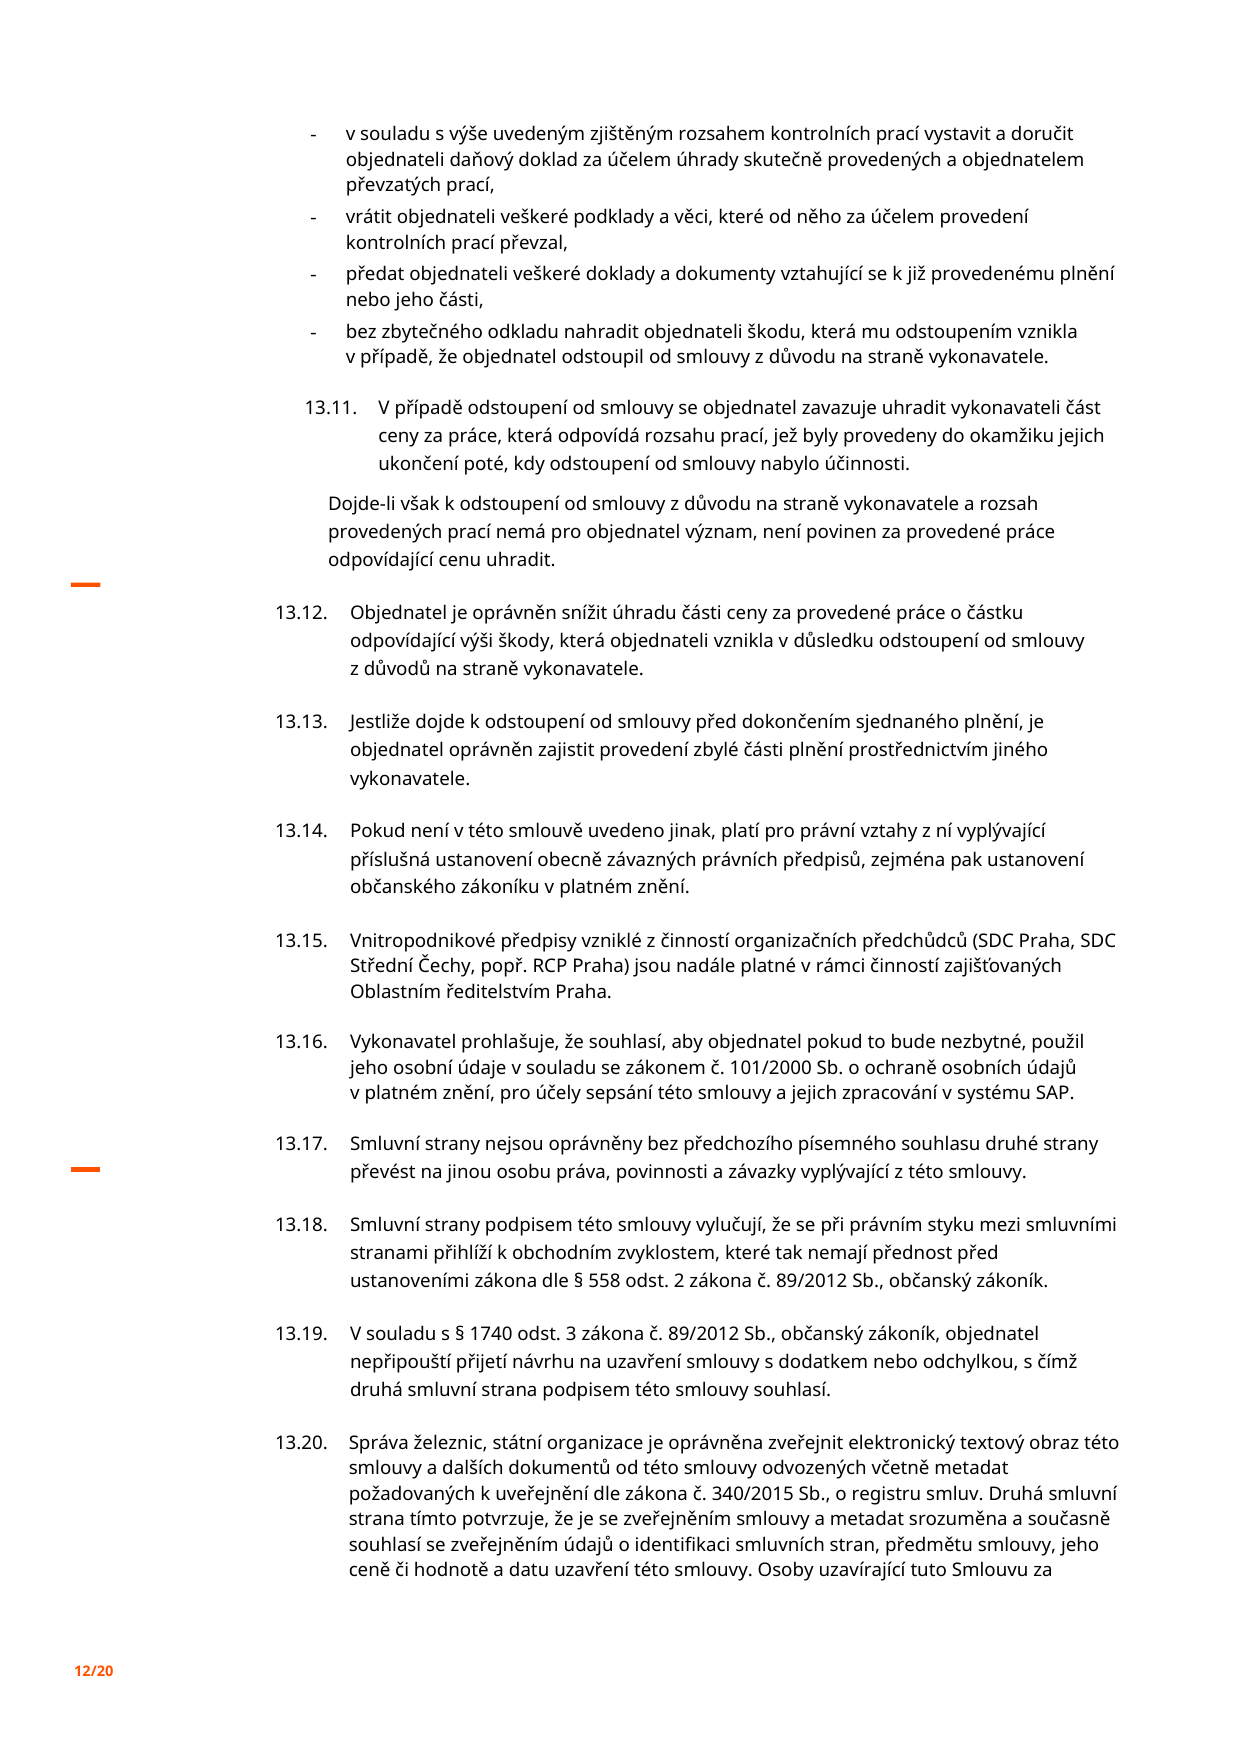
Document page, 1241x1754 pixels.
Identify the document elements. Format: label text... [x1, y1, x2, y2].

list předat objednateli veškeré doklady a dokumenty vztahující se k již provedenému plnění nebo jeho části, [310, 261, 1122, 312]
list bez zbytečného odkladu nahradit objednateli škodu, která mu odstoupením vznikla v případě, že objednatel odstoupil od smlouvy z důvodu na straně vykonavatele. [310, 318, 1122, 369]
list Objednatel je oprávněn snížit úhradu části ceny za provedené práce o částku odpovídající výši škody, která objednateli vznikla v důsledku odstoupení od smlouvy z důvodů na straně vykonavatele. [275, 600, 1122, 681]
list vrátit objednateli veškeré podklady a věci, které od něho za účelem provedení kontrolních prací převzal, [310, 203, 1122, 254]
list V souladu s § 1740 odst. 3 zákona č. 89/2012 Sb., občanský zákoník, objednatel nepřipouští přijetí návrhu na uzavření smlouvy s dodatkem nebo odchylkou, s čímž druhá smluvní strana podpisem této smlouvy souhlasí. [275, 1320, 1122, 1402]
list v souladu s výše uvedeným zjištěným rozsahem kontrolních prací vystavit a doručit objednateli daňový doklad za účelem úhrady skutečně provedených a objednatelem převzatých prací, [310, 121, 1122, 197]
list Vykonavatel prohlašuje, že souhlasí, aby objednatel pokud to bude nezbytné, použil jeho osobní údaje v souladu se zákonem č. 101/2000 Sb. o ochraně osobních údajů v platném znění, pro účely sepsání této smlouvy a jejich zpracování v systému SAP. [275, 1028, 1122, 1105]
list Smluvní strany nejsou oprávněny bez předchozího písemného souhlasu druhé strany převést na jinou osobu práva, povinnosti a závazky vyplývající z této smlouvy. [275, 1130, 1122, 1183]
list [275, 1429, 1122, 1582]
list Jestliže dojde k odstoupení od smlouvy před dokončením sjednaného plnění, je objednatel oprávněn zajistit provedení zbylé části plnění prostřednictvím jiného vykonavatele. [275, 709, 1122, 790]
list Vnitropodnikové předpisy vzniklé z činností organizačních předchůdců (SDC Praha, SDC Střední Čechy, popř. RCP Praha) jsou nadále platné v rámci činností zajišťovaných Oblastním ředitelstvím Praha. [275, 927, 1122, 1003]
text Dojde-li však k odstoupení od smlouvy z důvodu na straně vykonavatele a rozsah provedených prací nemá pro objednatel význam, není povinen za provedené práce odpovídající cenu uhradit. [328, 491, 1122, 572]
list V případě odstoupení od smlouvy se objednatel zavazuje uhradit vykonavateli část ceny za práce, která odpovídá rozsahu prací, jež byly provedeny do okamžiku jejich ukončení poté, kdy odstoupení od smlouvy nabylo účinnosti. [304, 394, 1122, 476]
list Pokud není v této smlouvě uvedeno jinak, platí pro právní vztahy z ní vyplývající příslušná ustanovení obecně závazných právních předpisů, zejména pak ustanovení občanského zákoníku v platném znění. [275, 818, 1122, 899]
list Smluvní strany podpisem této smlouvy vylučují, že se při právním styku mezi smluvními stranami přihlíží k obchodním zvyklostem, které tak nemají přednost před ustanoveními zákona dle § 558 odst. 2 zákona č. 89/2012 Sb., občanský zákoník. [275, 1211, 1122, 1293]
